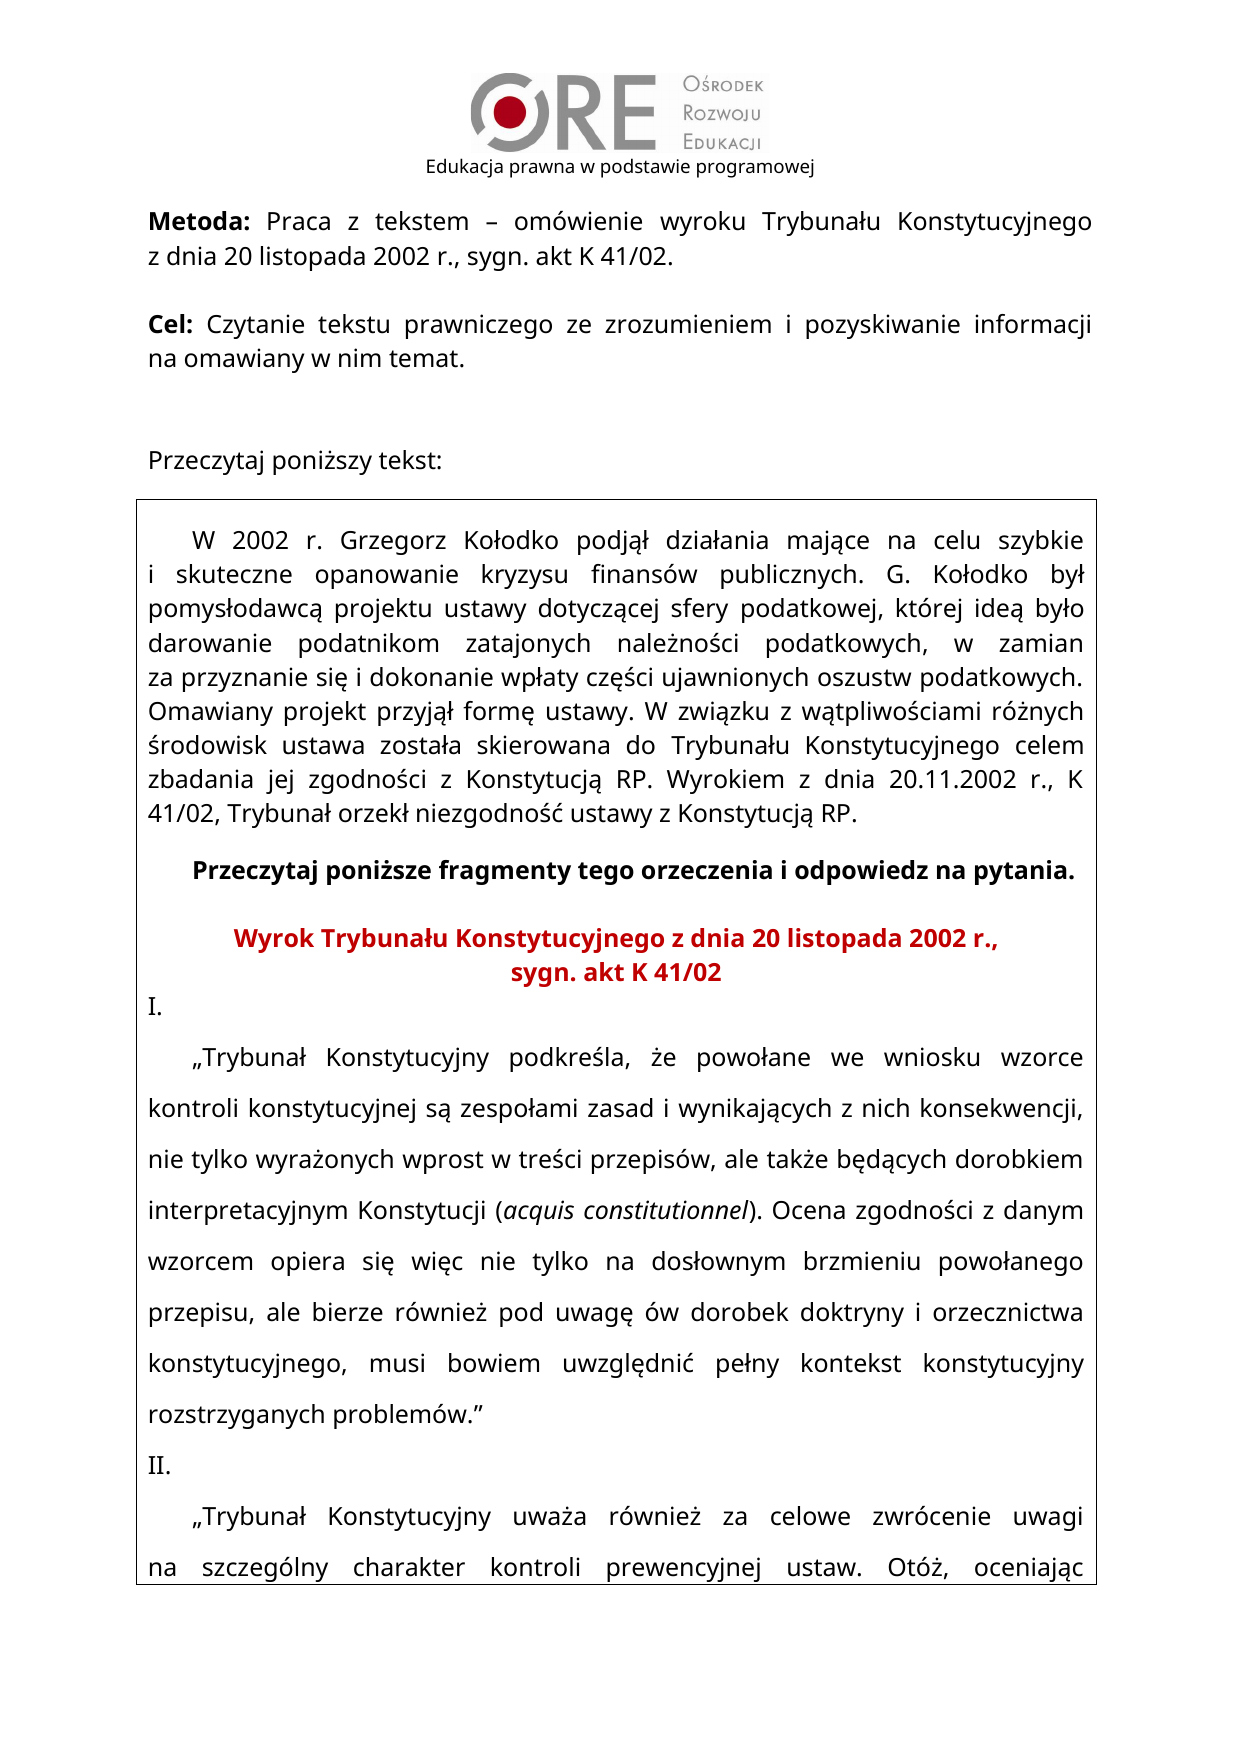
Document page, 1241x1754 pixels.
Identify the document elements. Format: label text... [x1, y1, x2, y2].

text Cel: Czytanie tekstu prawniczego ze zrozumieniem i pozyskiwanie informacji na omawiany w nim temat. [148, 306, 1093, 374]
picture [470, 73, 770, 153]
text Metoda: Praca z tekstem – omówienie wyroku Trybunału Konstytucyjnego z dnia 20 listopada 2002 r., sygn. akt K 41/02. [148, 204, 1093, 272]
text Przeczytaj poniższy tekst: [148, 442, 1093, 477]
